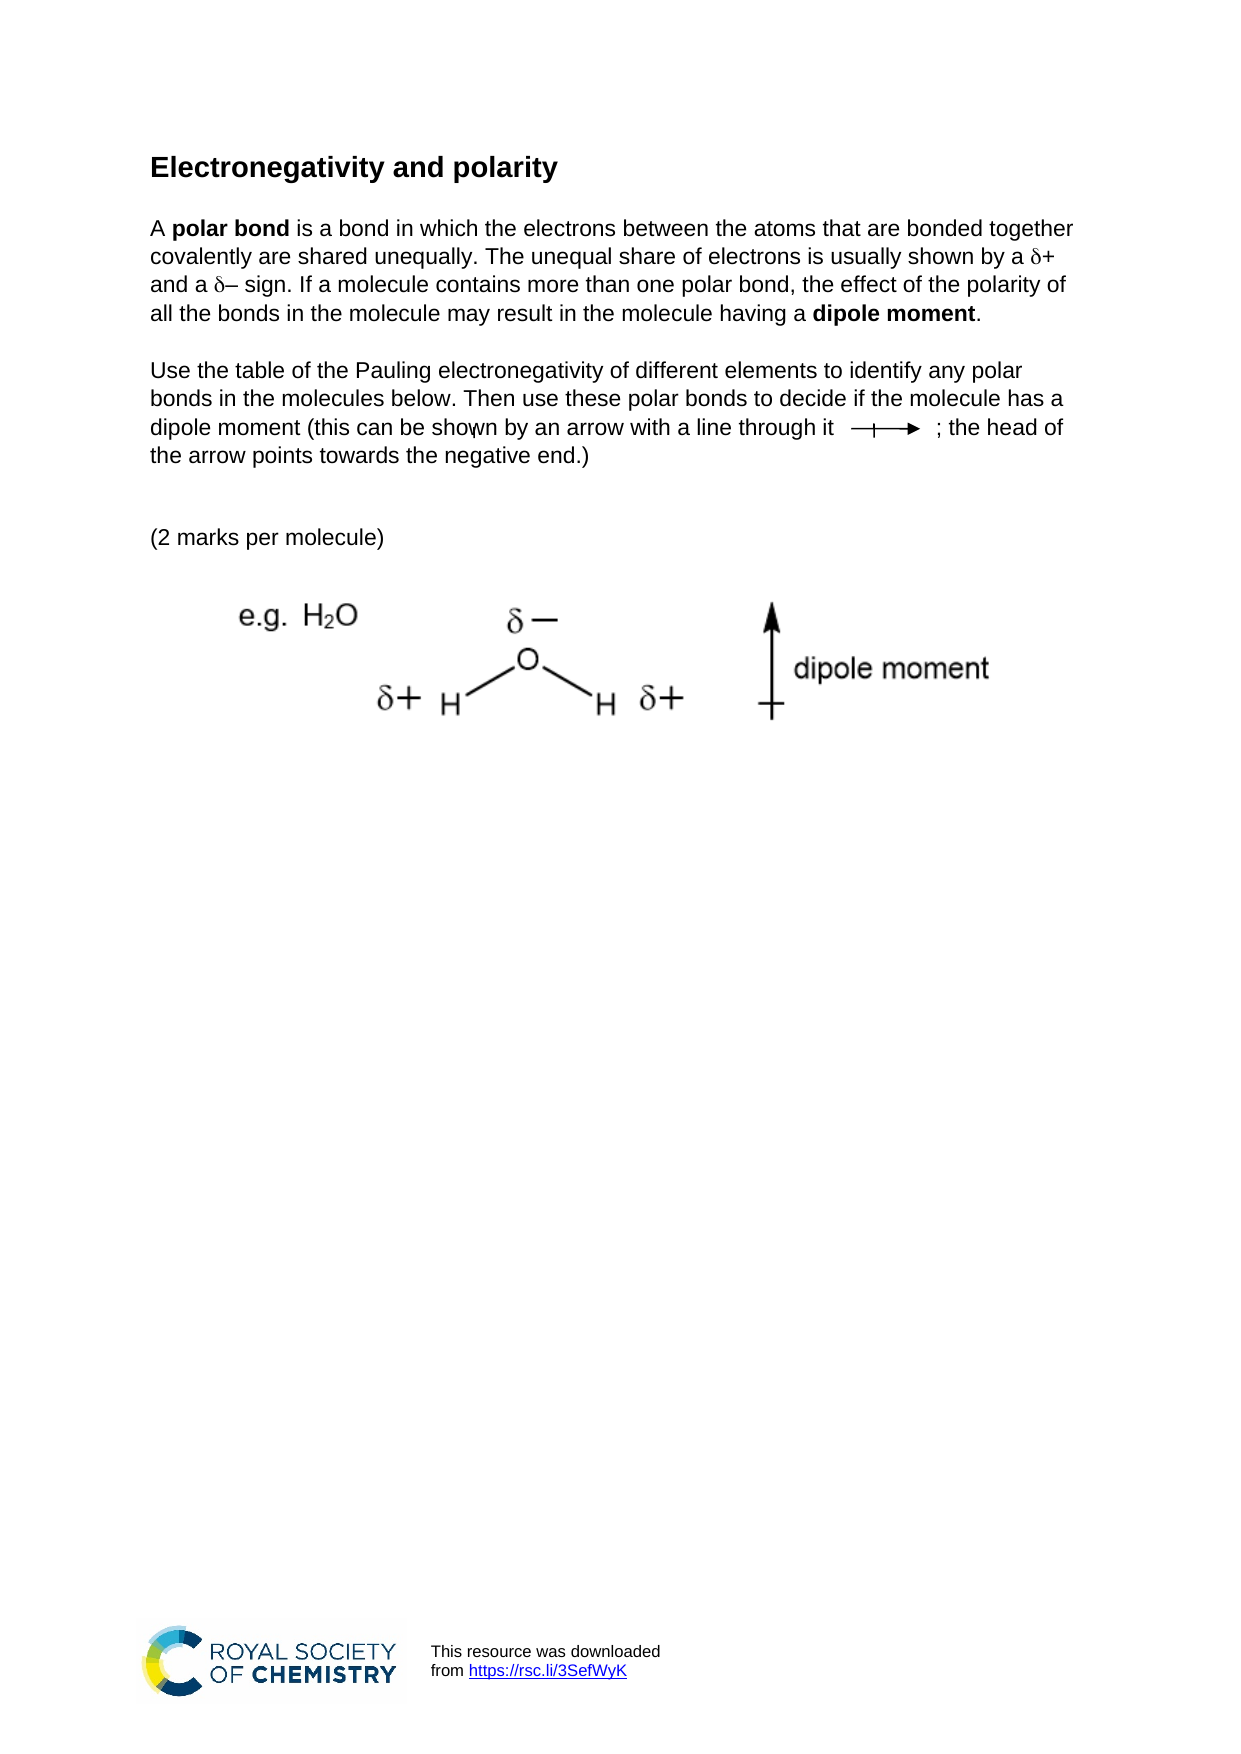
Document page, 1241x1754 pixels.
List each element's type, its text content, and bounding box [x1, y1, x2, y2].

subtitle Electronegativity and polarity [150, 150, 1090, 183]
picture [218, 581, 1022, 766]
picture [136, 1618, 407, 1704]
text A polar bond is a bond in which the electrons between the atoms that are bonded together covalently are shared unequally. The unequal share of electrons is usually shown by a + and a – sign. If a molecule contains more than one polar bond, the effect of the polarity of all the bonds in the molecule may result in the molecule having a dipole moment. [150, 214, 1090, 326]
text Use the table of the Pauling electronegativity of different elements to identify any polar bonds in the molecules below. Then use these polar bonds to decide if the molecule has a dipole moment (this can be shown by an arrow with a line through it ; the head of the arrow points towards the negative end.) [150, 357, 1090, 468]
text (2 marks per molecule) [150, 524, 1090, 551]
